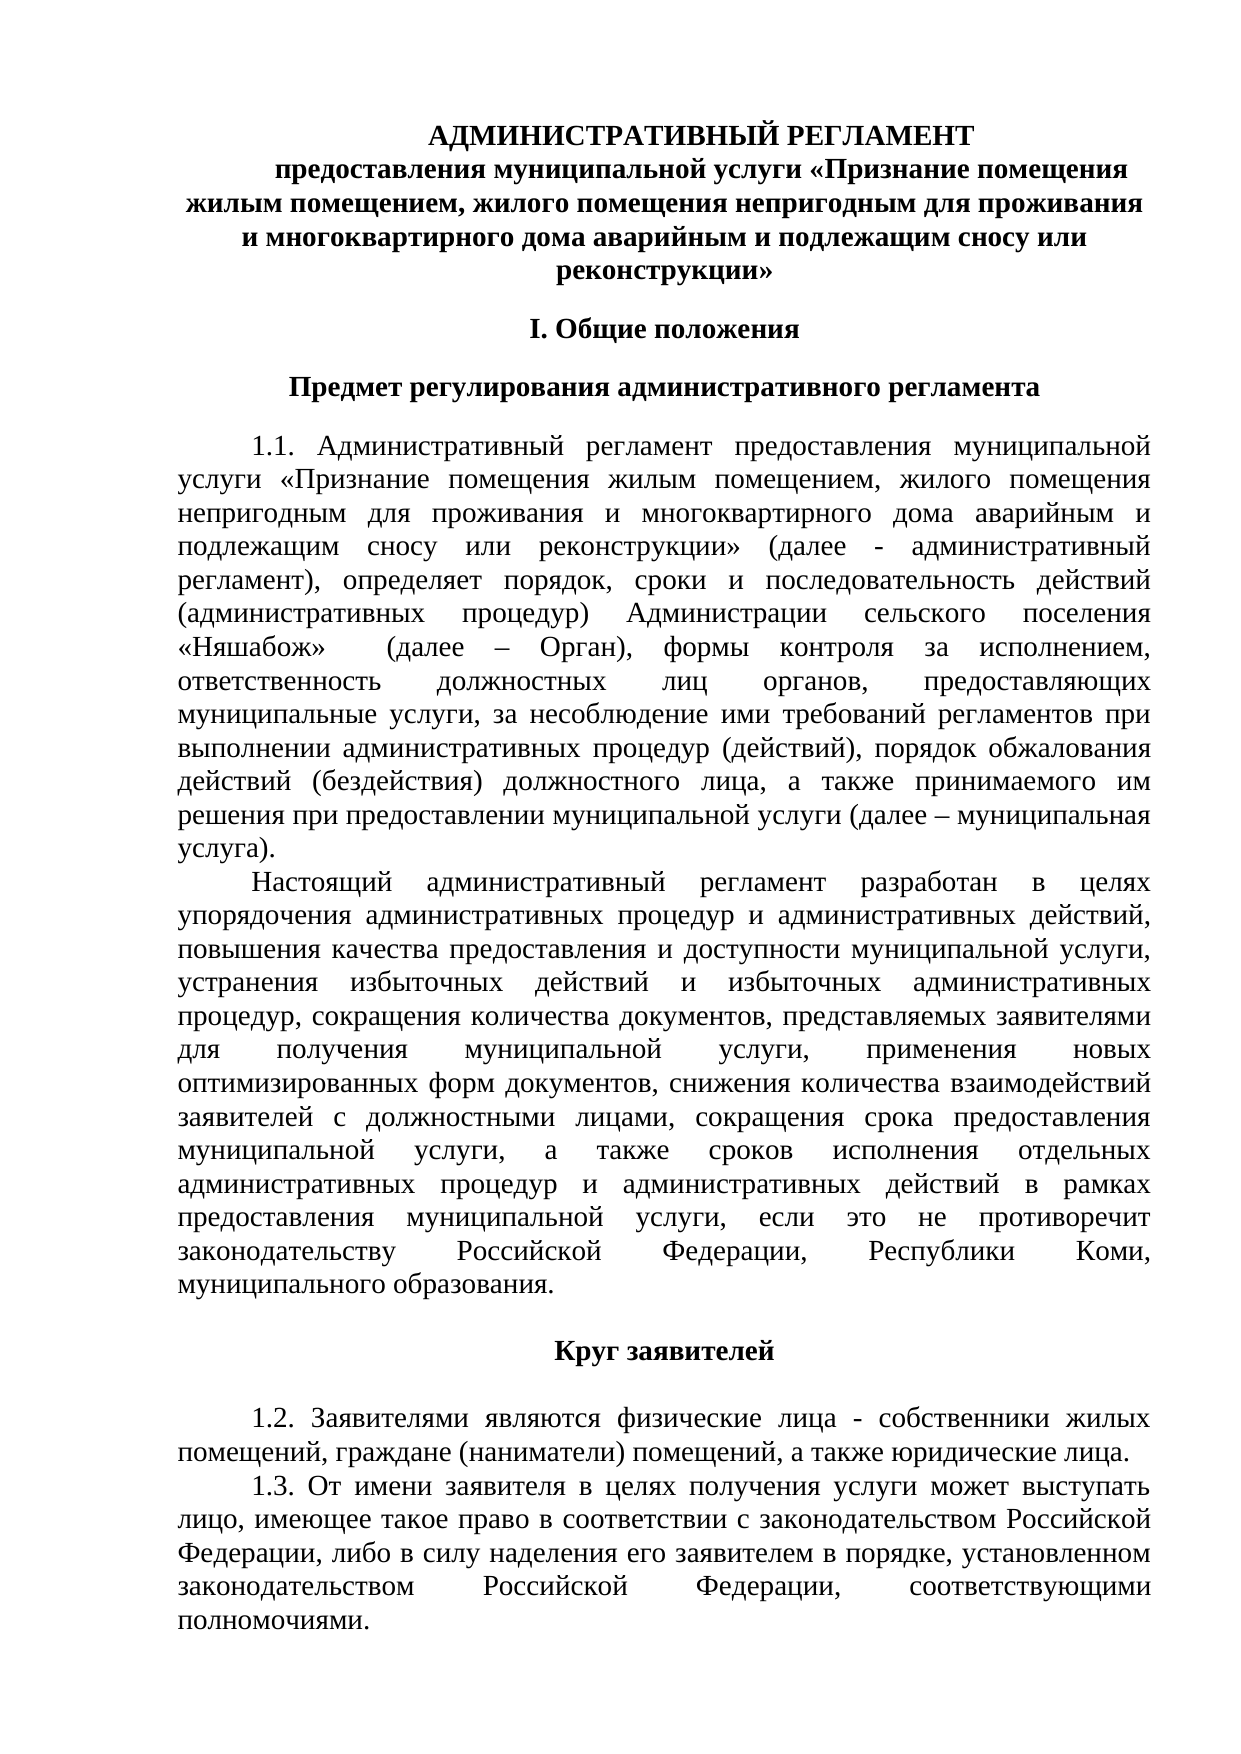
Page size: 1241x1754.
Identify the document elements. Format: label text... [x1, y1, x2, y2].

text Общие положения [177, 311, 1152, 344]
title предоставления муниципальной услуги «Признание помещения жилым помещением, жилого помещения непригодным для проживания и многоквартирного дома аварийным и подлежащим сносу или реконструкции» [177, 152, 1152, 286]
text Предмет регулирования административного регламента [177, 369, 1152, 403]
text Настоящий административный регламент разработан в целях упорядочения административных процедур и административных действий, повышения качества предоставления и доступности муниципальной услуги, устранения избыточных действий и избыточных административных процедур, сокращения количества документов, представляемых заявителями для получения муниципальной услуги, применения новых оптимизированных форм документов, снижения количества взаимодействий заявителей с должностными лицами, сокращения срока предоставления муниципальной услуги, а также сроков исполнения отдельных административных процедур и административных действий в рамках предоставления муниципальной услуги, если это не противоречит законодательству Российской Федерации, Республики Коми, муниципального образования. [177, 864, 1152, 1300]
text 1.2. Заявителями являются физические лица - собственники жилых помещений, граждане (наниматели) помещений, а также юридические лица. [177, 1401, 1152, 1468]
text 1.1. Административный регламент предоставления муниципальной услуги «Признание помещения жилым помещением, жилого помещения непригодным для проживания и многоквартирного дома аварийным и подлежащим сносу или реконструкции» (далее - административный регламент), определяет порядок, сроки и последовательность действий (административных процедур) Администрации сельского поселения «Няшабож» (далее – Орган), формы контроля за исполнением, ответственность должностных лиц органов, предоставляющих муниципальные услуги, за несоблюдение ими требований регламентов при выполнении административных процедур (действий), порядок обжалования действий (бездействия) должностного лица, а также принимаемого им решения при предоставлении муниципальной услуги (далее – муниципальная услуга). [177, 428, 1152, 864]
title АДМИНИСТРАТИВНЫЙ РЕГЛАМЕНТ [177, 118, 1152, 152]
text 1.3. От имени заявителя в целях получения услуги может выступать лицо, имеющее такое право в соответствии с законодательством Российской Федерации, либо в силу наделения его заявителем в порядке, установленном законодательством Российской Федерации, соответствующими полномочиями. [177, 1468, 1152, 1635]
text Круг заявителей [177, 1333, 1152, 1367]
